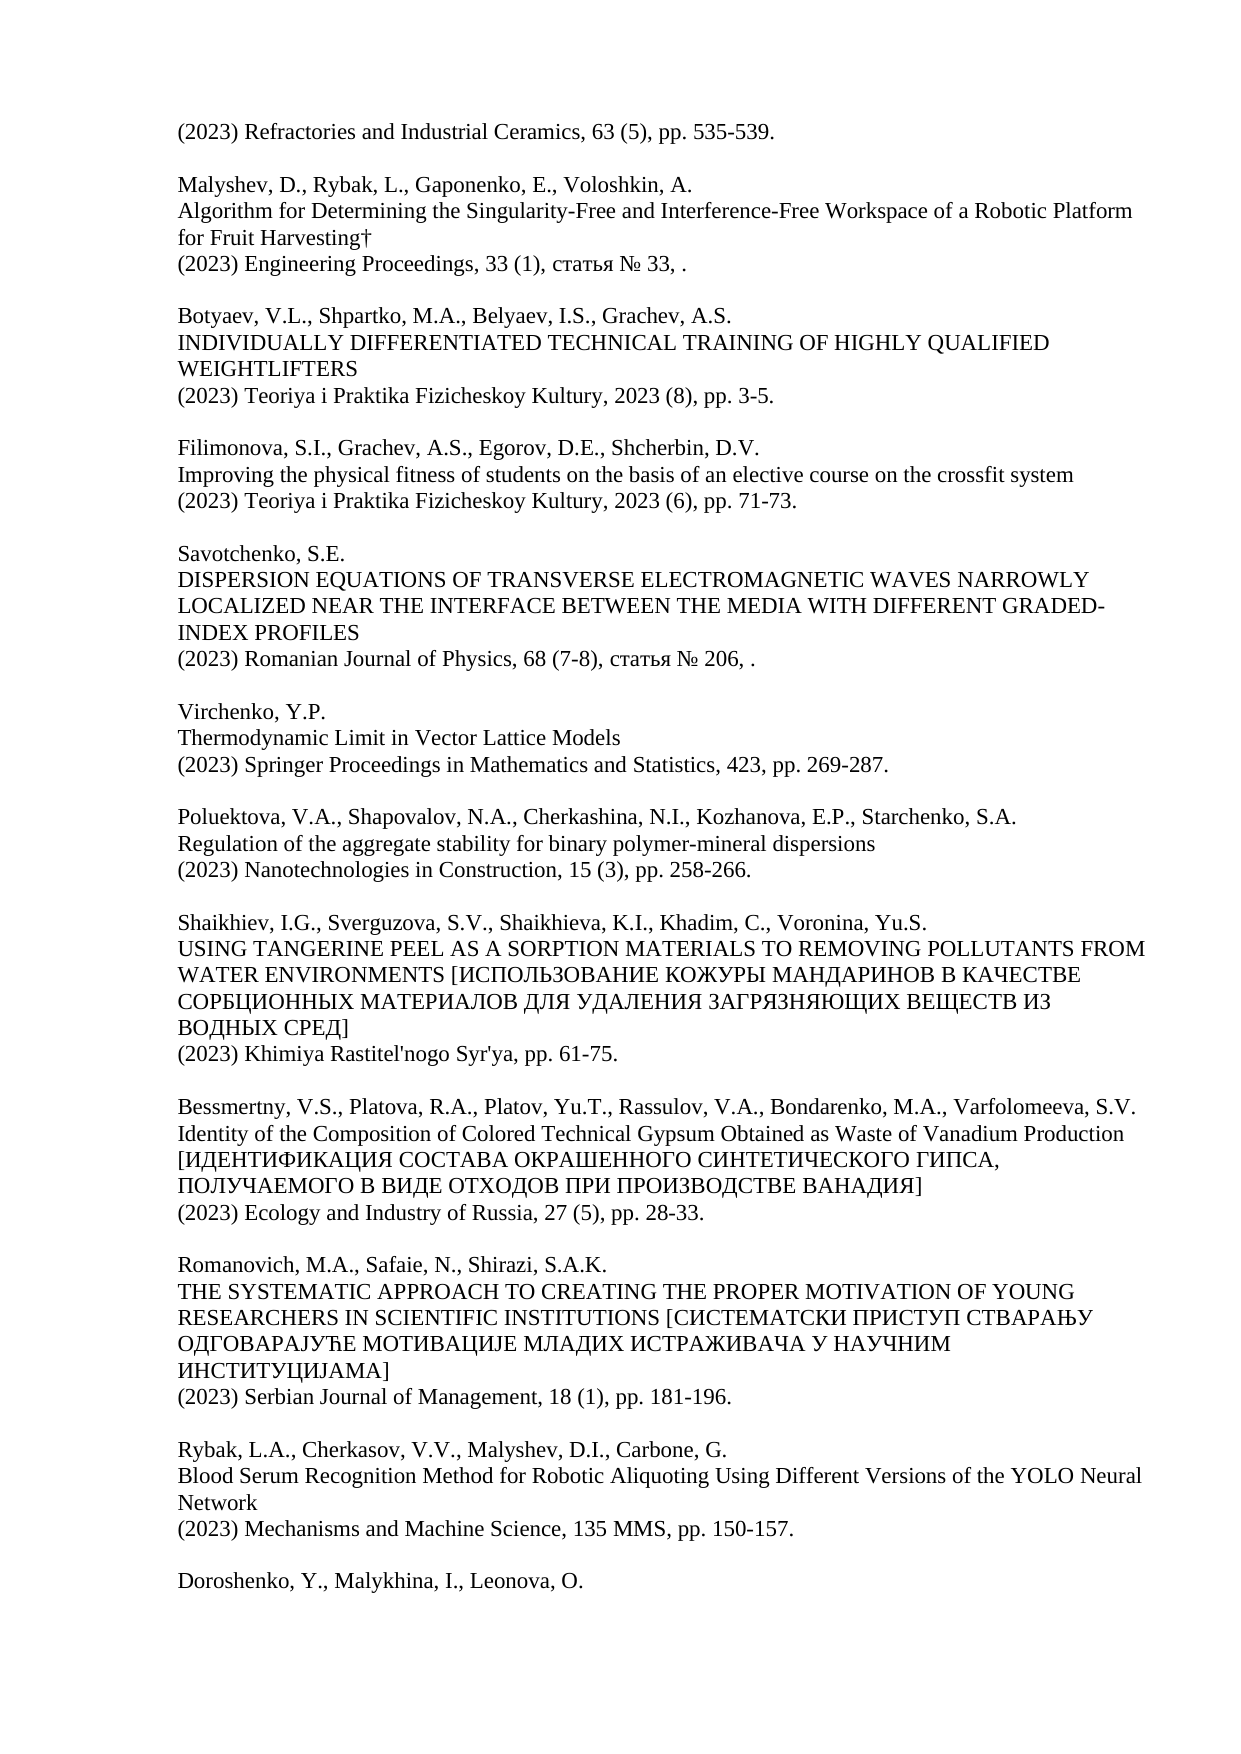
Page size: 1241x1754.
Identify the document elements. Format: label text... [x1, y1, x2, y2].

text DISPERSION EQUATIONS OF TRANSVERSE ELECTROMAGNETIC WAVES NARROWLY LOCALIZED NEAR THE INTERFACE BETWEEN THE MEDIA WITH DIFFERENT GRADED-INDEX PROFILES [177, 566, 1152, 645]
text (2023) Khimiya Rastitel'nogo Syr'ya, pp. 61-75. [177, 1041, 1152, 1067]
text Malyshev, D., Rybak, L., Gaponenko, E., Voloshkin, A. [177, 171, 1152, 197]
text Blood Serum Recognition Method for Robotic Aliquoting Using Different Versions of the YOLO Neural Network [177, 1462, 1152, 1515]
text (2023) Ecology and Industry of Russia, 27 (5), pp. 28-33. [177, 1199, 1152, 1225]
text Regulation of the aggregate stability for binary polymer-mineral dispersions [177, 830, 1152, 856]
text (2023) Nanotechnologies in Construction, 15 (3), pp. 258-266. [177, 856, 1152, 882]
text THE SYSTEMATIC APPROACH TO CREATING THE PROPER MOTIVATION OF YOUNG RESEARCHERS IN SCIENTIFIC INSTITUTIONS [СИСТЕМАТСКИ ПРИСТУП СТВАРАЊУ ОДГОВАРАЈУЋЕ МОТИВАЦИЈЕ МЛАДИХ ИСТРАЖИВАЧА У НАУЧНИМ ИНСТИТУЦИЈАМА] [177, 1278, 1152, 1383]
text Thermodynamic Limit in Vector Lattice Models [177, 724, 1152, 751]
text (2023) Springer Proceedings in Mathematics and Statistics, 423, pp. 269-287. [177, 751, 1152, 777]
text (2023) Teoriya i Praktika Fizicheskoy Kultury, 2023 (8), pp. 3-5. [177, 382, 1152, 408]
text Rybak, L.A., Cherkasov, V.V., Malyshev, D.I., Carbone, G. [177, 1436, 1152, 1462]
text Savotchenko, S.E. [177, 540, 1152, 566]
text Botyaev, V.L., Shpartko, M.A., Belyaev, I.S., Grachev, A.S. [177, 303, 1152, 329]
text (2023) Serbian Journal of Management, 18 (1), pp. 181-196. [177, 1383, 1152, 1409]
text Identity of the Composition of Colored Technical Gypsum Obtained as Waste of Vanadium Production [ИДЕНТИФИКАЦИЯ СОСТАВА ОКРАШЕННОГО СИНТЕТИЧЕСКОГО ГИПСА, ПОЛУЧАЕМОГО В ВИДЕ ОТХОДОВ ПРИ ПРОИЗВОДСТВЕ ВАНАДИЯ] [177, 1119, 1152, 1199]
text Romanovich, M.A., Safaie, N., Shirazi, S.A.K. [177, 1251, 1152, 1278]
text Poluektova, V.A., Shapovalov, N.A., Cherkashina, N.I., Kozhanova, E.P., Starchenko, S.A. [177, 803, 1152, 830]
text (2023) Refractories and Industrial Ceramics, 63 (5), pp. 535-539. [177, 118, 1152, 144]
text USING TANGERINE PEEL AS A SORPTION MATERIALS TO REMOVING POLLUTANTS FROM WATER ENVIRONMENTS [ИСПОЛЬЗОВАНИЕ КОЖУРЫ МАНДАРИНОВ В КАЧЕСТВЕ СОРБЦИОННЫХ МАТЕРИАЛОВ ДЛЯ УДАЛЕНИЯ ЗАГРЯЗНЯЮЩИХ ВЕЩЕСТВ ИЗ ВОДНЫХ СРЕД] [177, 935, 1152, 1041]
text Virchenko, Y.P. [177, 698, 1152, 724]
text (2023) Romanian Journal of Physics, 68 (7-8), статья № 206, . [177, 645, 1152, 672]
text (2023) Teoriya i Praktika Fizicheskoy Kultury, 2023 (6), pp. 71-73. [177, 487, 1152, 513]
text INDIVIDUALLY DIFFERENTIATED TECHNICAL TRAINING OF HIGHLY QUALIFIED WEIGHTLIFTERS [177, 329, 1152, 382]
text Algorithm for Determining the Singularity-Free and Interference-Free Workspace of a Robotic Platform for Fruit Harvesting† [177, 197, 1152, 250]
text Doroshenko, Y., Malykhina, I., Leonova, O. [177, 1568, 1152, 1594]
text Shaikhiev, I.G., Sverguzova, S.V., Shaikhieva, K.I., Khadim, C., Voronina, Yu.S. [177, 909, 1152, 935]
text (2023) Engineering Proceedings, 33 (1), статья № 33, . [177, 250, 1152, 276]
text (2023) Mechanisms and Machine Science, 135 MMS, pp. 150-157. [177, 1515, 1152, 1541]
text Filimonova, S.I., Grachev, A.S., Egorov, D.E., Shcherbin, D.V. [177, 434, 1152, 461]
text Bessmertny, V.S., Platova, R.A., Platov, Yu.T., Rassulov, V.A., Bondarenko, M.A., Varfolomeeva, S.V. [177, 1093, 1152, 1119]
text Improving the physical fitness of students on the basis of an elective course on the crossfit system [177, 461, 1152, 487]
